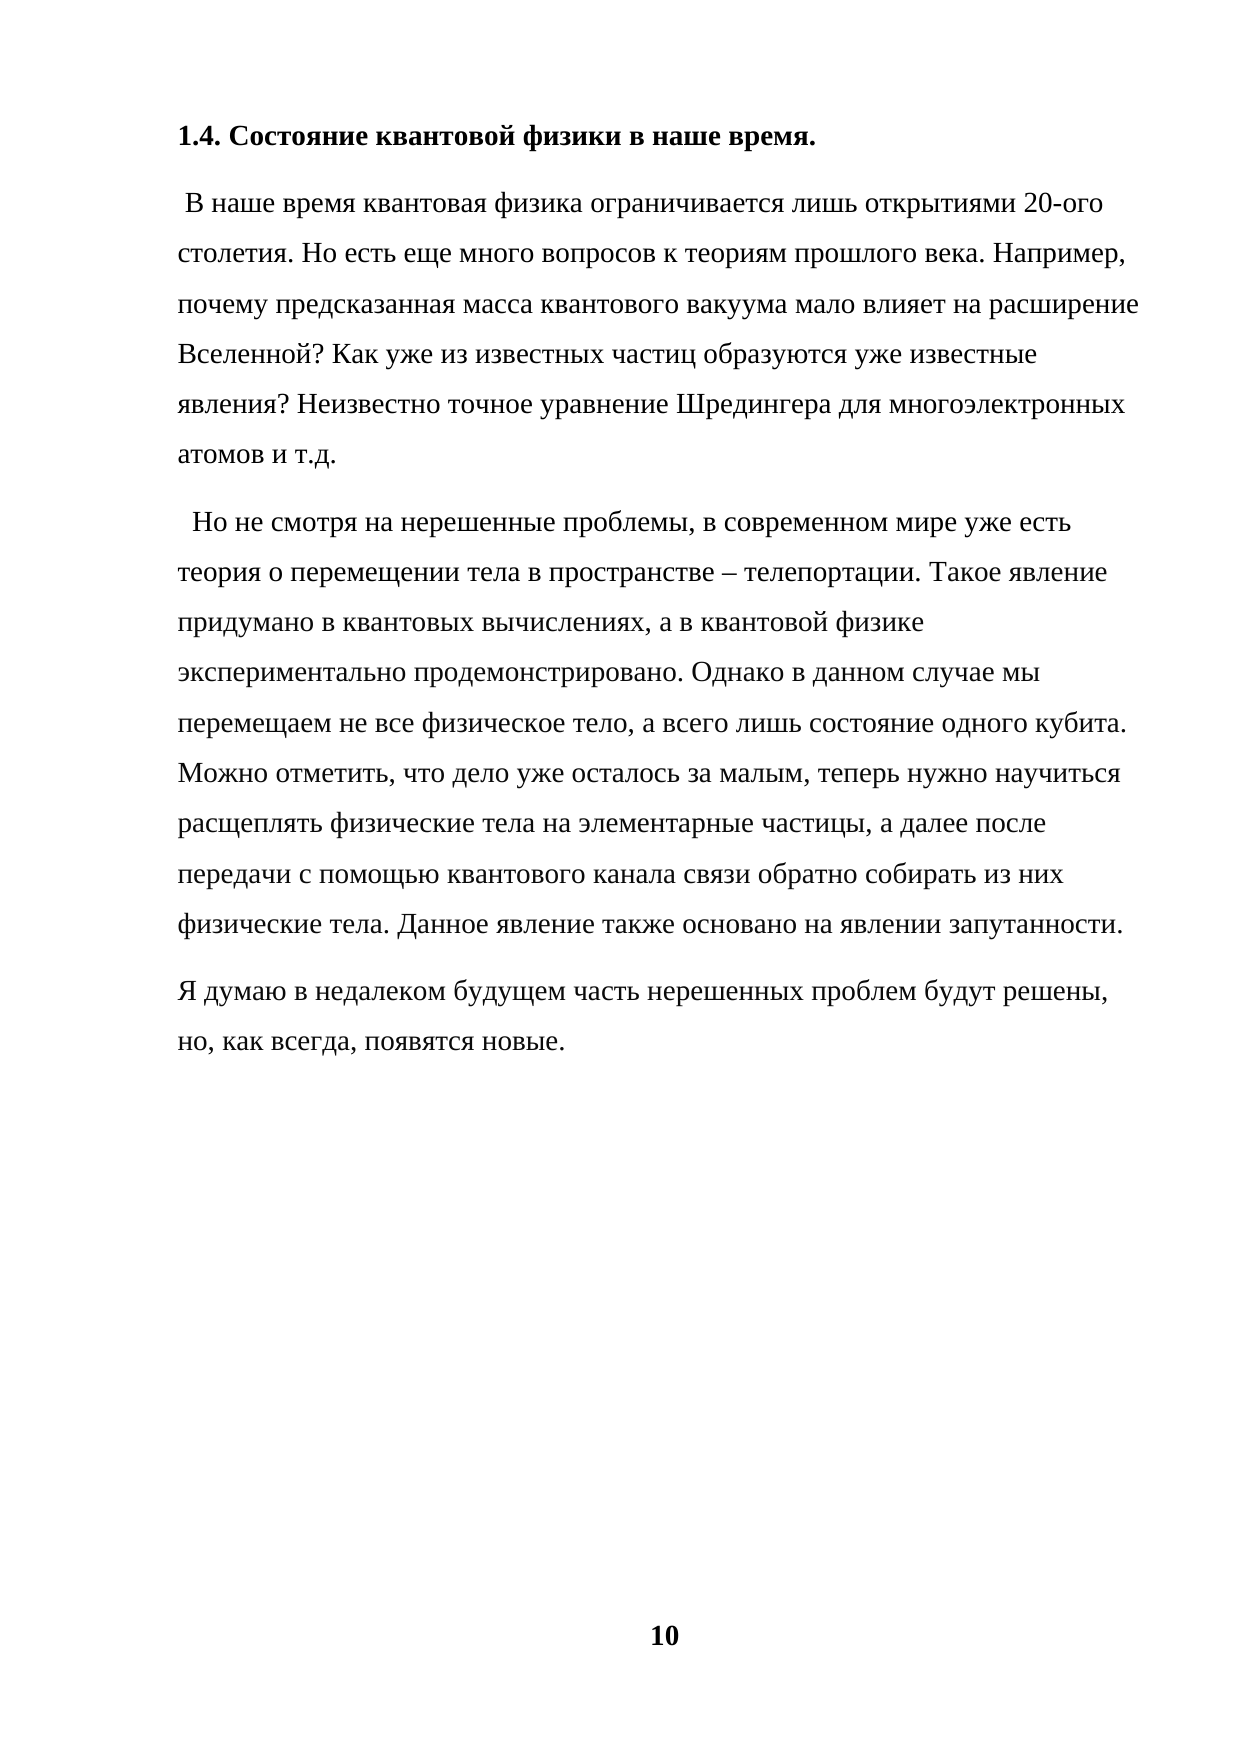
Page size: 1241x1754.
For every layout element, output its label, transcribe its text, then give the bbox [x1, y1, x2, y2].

text 1.4. Состояние квантовой физики в наше время. [177, 118, 1152, 152]
text Но не смотря на нерешенные проблемы, в современном мире уже есть теория о перемещении тела в пространстве – телепортации. Такое явление придумано в квантовых вычислениях, а в квантовой физике экспериментально продемонстрировано. Однако в данном случае мы перемещаем не все физическое тело, а всего лишь состояние одного кубита. Можно отметить, что дело уже осталось за малым, теперь нужно научиться расщеплять физические тела на элементарные частицы, а далее после передачи с помощью квантового канала связи обратно собирать из них физические тела. Данное явление также основано на явлении запутанности. [177, 504, 1152, 940]
text В наше время квантовая физика ограничивается лишь открытиями 20-ого столетия. Но есть еще много вопросов к теориям прошлого века. Например, почему предсказанная масса квантового вакуума мало влияет на расширение Вселенной? Как уже из известных частиц образуются уже известные явления? Неизвестно точное уравнение Шредингера для многоэлектронных атомов и т.д. [177, 185, 1152, 470]
text Я думаю в недалеком будущем часть нерешенных проблем будут решены, но, как всегда, появятся новые. [177, 973, 1152, 1057]
